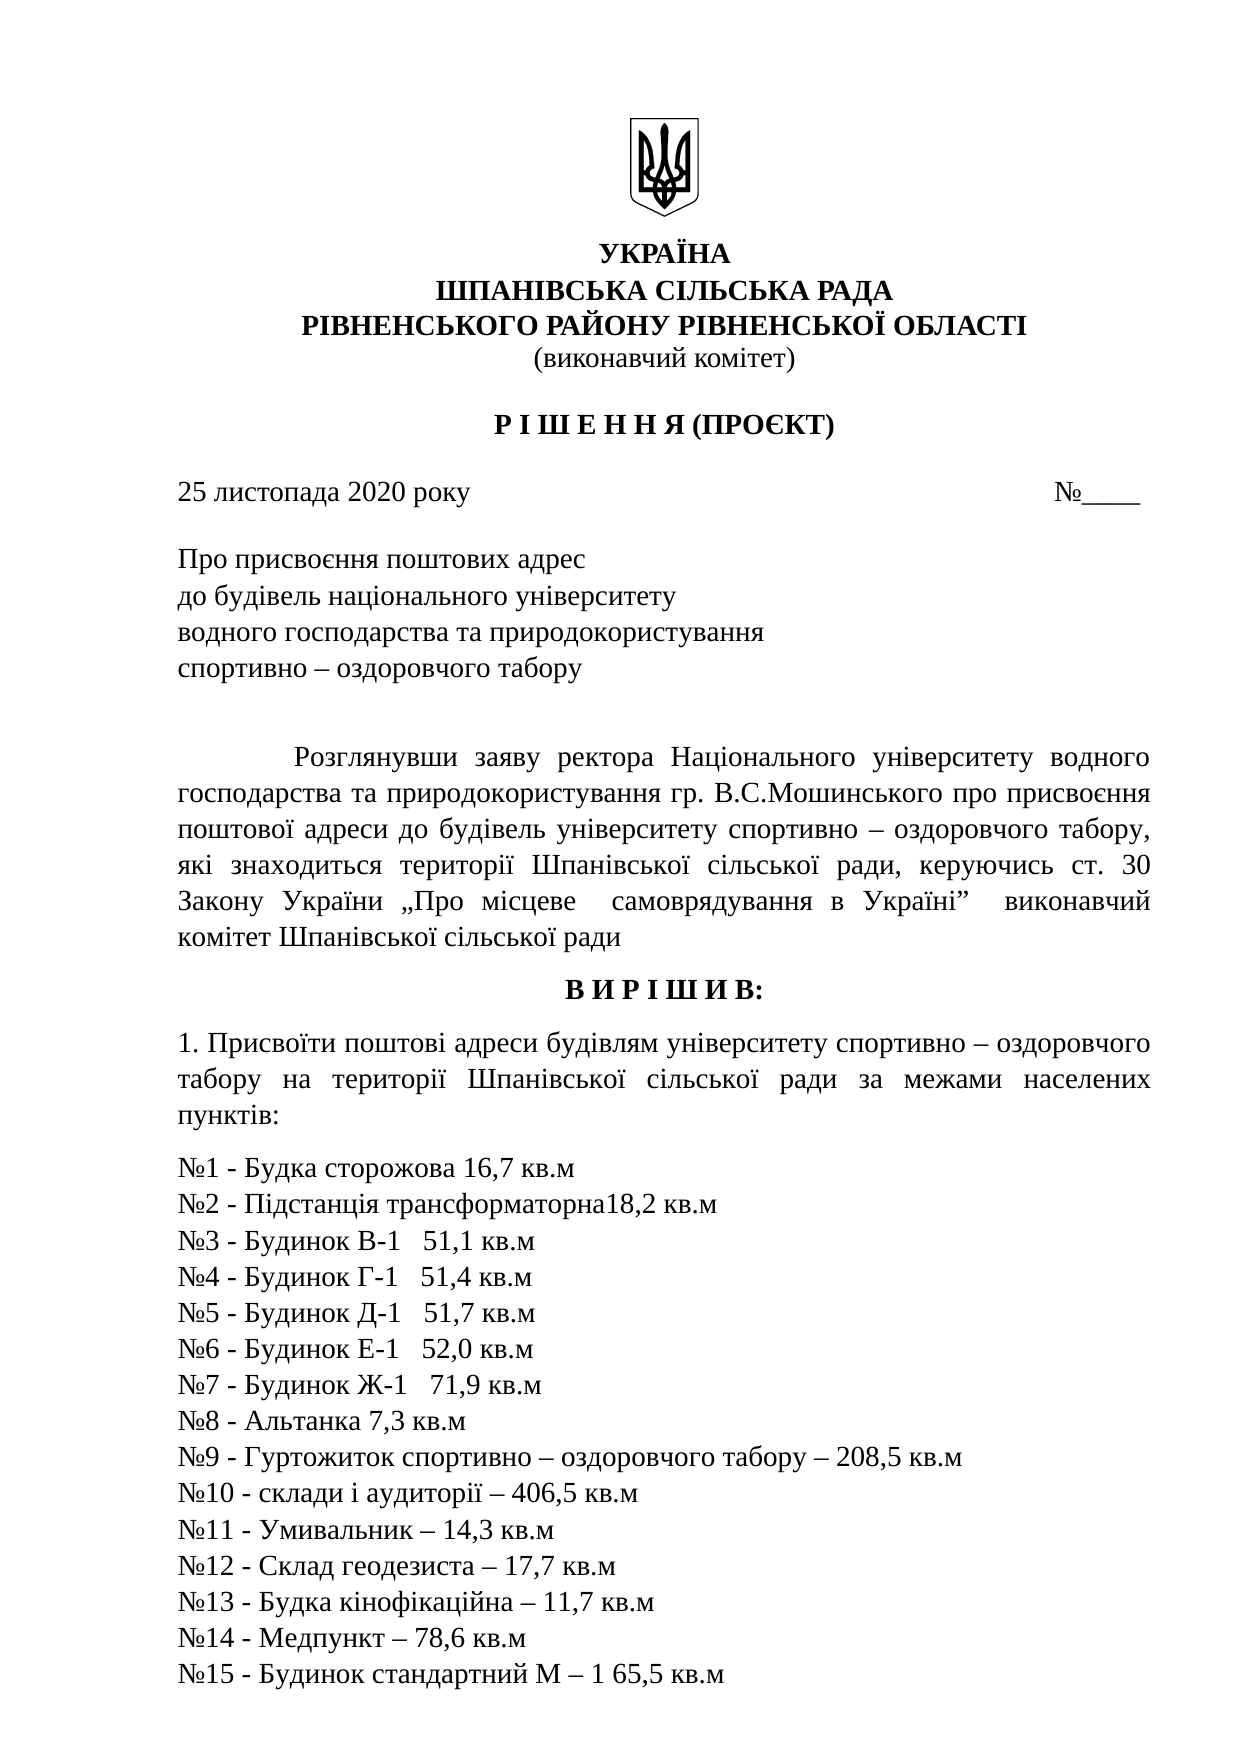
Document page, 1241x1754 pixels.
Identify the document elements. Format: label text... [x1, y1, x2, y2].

subtitle ШПАНІВСЬКА сільська рада [177, 282, 853, 305]
text №2 - Підстанція трансформаторна18,2 кв.м [177, 1186, 1152, 1220]
subtitle ШПАНІВСЬКА сільська рада [871, 282, 1152, 305]
text №7 - Будинок Ж-1 71,9 кв.м [177, 1367, 1152, 1401]
text 1. Присвоїти поштові адреси будівлям університету спортивно – оздоровчого табору на території Шпанівської сільської ради за межами населених пунктів: [177, 1025, 1152, 1131]
text №9 - Гуртожиток спортивно – оздоровчого табору – 208,5 кв.м [177, 1439, 1152, 1473]
text водного господарства та природокористування [177, 614, 1152, 647]
text Р І Ш Е Н Н Я (ПРОЄКТ) [177, 407, 1152, 441]
text до будівель національного університету [177, 578, 1152, 611]
text 25 листопада 2020 року №____ [177, 474, 1152, 508]
text Про присвоєння поштових адрес [177, 541, 1152, 575]
text №10 - склади і аудиторії – 406,5 кв.м [177, 1476, 1152, 1509]
text №12 - Склад геодезиста – 17,7 кв.м [177, 1548, 1152, 1581]
text №4 - Будинок Г-1 51,4 кв.м [177, 1259, 1152, 1292]
text Розглянувши заяву ректора Національного університету водного господарства та природокористування гр. В.С.Мошинського про присвоєння поштової адреси до будівель університету спортивно – оздоровчого табору, які знаходиться території Шпанівської сільської ради, керуючись ст. 30 Закону України „Про місцеве самоврядування в Україні” виконавчий комітет Шпанівської сільської ради [177, 739, 1152, 953]
text В И Р І Ш И В: [177, 972, 1152, 1006]
text №15 - Будинок стандартний М – 1 65,5 кв.м [177, 1656, 1152, 1690]
text №5 - Будинок Д-1 51,7 кв.м [177, 1295, 1152, 1328]
text №8 - Альтанка 7,3 кв.м [177, 1403, 1152, 1437]
text (виконавчий комітет) [177, 340, 1152, 374]
text №1 - Будка сторожова 16,7 кв.м [177, 1150, 1152, 1184]
text Україна [177, 236, 1152, 269]
text №14 - Медпункт – 78,6 кв.м [177, 1620, 1152, 1654]
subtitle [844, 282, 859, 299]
text спортивно – оздоровчого табору [177, 650, 1152, 683]
text РІВНЕНСЬКОГО РАЙОНУ РІВНЕНСЬКОЇ ОБЛАСТІ [177, 317, 1152, 340]
text №6 - Будинок Е-1 52,0 кв.м [177, 1331, 1152, 1364]
text №11 - Умивальник – 14,3 кв.м [177, 1512, 1152, 1545]
text №13 - Будка кінофікаційна – 11,7 кв.м [177, 1584, 1152, 1618]
text №3 - Будинок В-1 51,1 кв.м [177, 1223, 1152, 1256]
